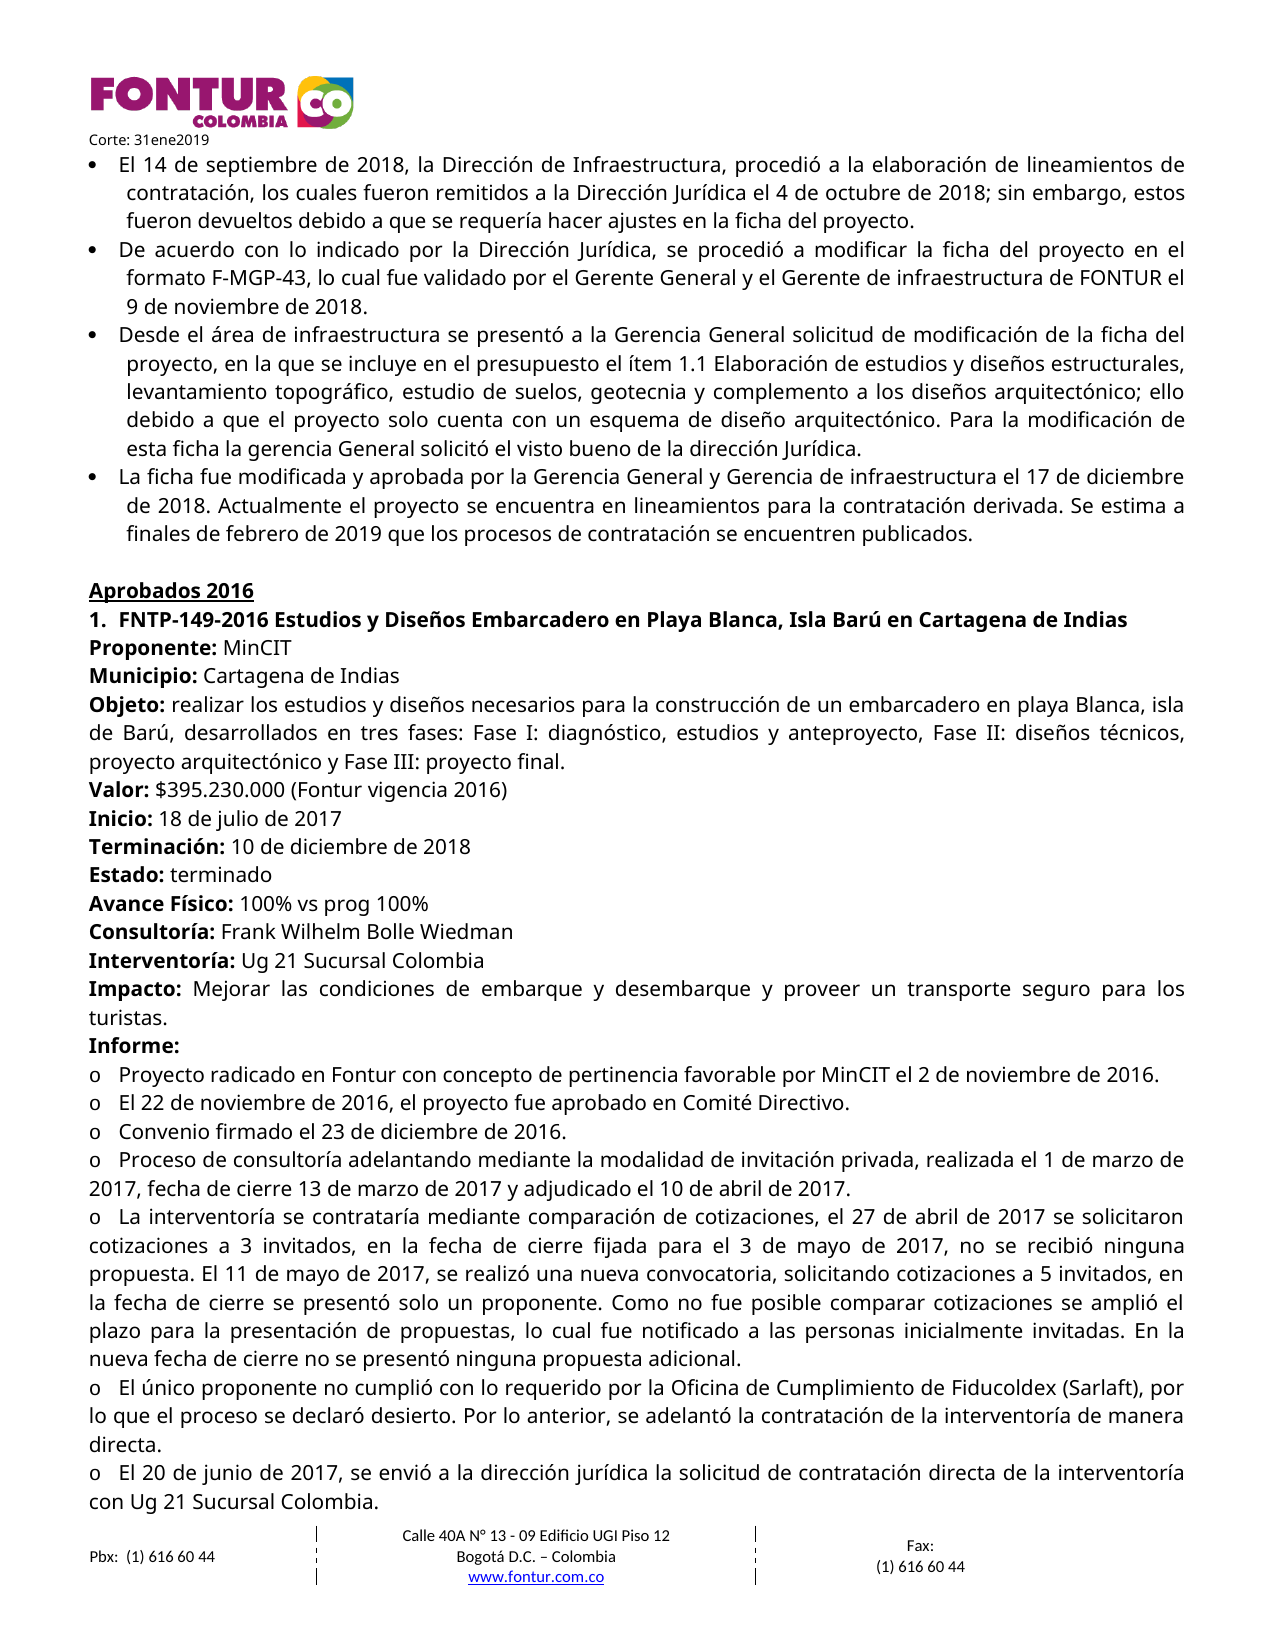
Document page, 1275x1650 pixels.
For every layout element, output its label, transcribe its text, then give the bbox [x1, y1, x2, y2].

list Proceso de consultoría adelantando mediante la modalidad de invitación privada, realizada el 1 de marzo de 2017, fecha de cierre 13 de marzo de 2017 y adjudicado el 10 de abril de 2017. [89, 1145, 1186, 1202]
list Desde el área de infraestructura se presentó a la Gerencia General solicitud de modificación de la ficha del proyecto, en la que se incluye en el presupuesto el ítem 1.1 Elaboración de estudios y diseños estructurales, levantamiento topográfico, estudio de suelos, geotecnia y complemento a los diseños arquitectónico; ello debido a que el proyecto solo cuenta con un esquema de diseño arquitectónico. Para la modificación de esta ficha la gerencia General solicitó el visto bueno de la dirección Jurídica. [89, 320, 1186, 462]
text Consultoría: Frank Wilhelm Bolle Wiedman [89, 917, 1186, 946]
picture [88, 73, 355, 130]
text Objeto: realizar los estudios y diseños necesarios para la construcción de un embarcadero en playa Blanca, isla de Barú, desarrollados en tres fases: Fase I: diagnóstico, estudios y anteproyecto, Fase II: diseños técnicos, proyecto arquitectónico y Fase III: proyecto final. [89, 690, 1186, 775]
text Municipio: Cartagena de Indias [89, 662, 1186, 690]
text Informe: [89, 1031, 1186, 1060]
list El 14 de septiembre de 2018, la Dirección de Infraestructura, procedió a la elaboración de lineamientos de contratación, los cuales fueron remitidos a la Dirección Jurídica el 4 de octubre de 2018; sin embargo, estos fueron devueltos debido a que se requería hacer ajustes en la ficha del proyecto. [89, 150, 1186, 235]
text Aprobados 2016 [89, 576, 1186, 605]
text Avance Físico: 100% vs prog 100% [89, 889, 1186, 917]
text Interventoría: Ug 21 Sucursal Colombia [89, 946, 1186, 974]
text Impacto: Mejorar las condiciones de embarque y desembarque y proveer un transporte seguro para los turistas. [89, 974, 1186, 1031]
list La ficha fue modificada y aprobada por la Gerencia General y Gerencia de infraestructura el 17 de diciembre de 2018. Actualmente el proyecto se encuentra en lineamientos para la contratación derivada. Se estima a finales de febrero de 2019 que los procesos de contratación se encuentren publicados. [89, 462, 1186, 548]
list El 20 de junio de 2017, se envió a la dirección jurídica la solicitud de contratación directa de la interventoría con Ug 21 Sucursal Colombia. [89, 1458, 1186, 1515]
text Inicio: 18 de julio de 2017 [89, 804, 1186, 832]
list La interventoría se contrataría mediante comparación de cotizaciones, el 27 de abril de 2017 se solicitaron cotizaciones a 3 invitados, en la fecha de cierre fijada para el 3 de mayo de 2017, no se recibió ninguna propuesta. El 11 de mayo de 2017, se realizó una nueva convocatoria, solicitando cotizaciones a 5 invitados, en la fecha de cierre se presentó solo un proponente. Como no fue posible comparar cotizaciones se amplió el plazo para la presentación de propuestas, lo cual fue notificado a las personas inicialmente invitadas. En la nueva fecha de cierre no se presentó ninguna propuesta adicional. [89, 1202, 1186, 1373]
list FNTP-149-2016 Estudios y Diseños Embarcadero en Playa Blanca, Isla Barú en Cartagena de Indias [89, 605, 1186, 633]
list El único proponente no cumplió con lo requerido por la Oficina de Cumplimiento de Fiducoldex (Sarlaft), por lo que el proceso se declaró desierto. Por lo anterior, se adelantó la contratación de la interventoría de manera directa. [89, 1373, 1186, 1458]
list Convenio firmado el 23 de diciembre de 2016. [89, 1117, 1186, 1145]
text Estado: terminado [89, 861, 1186, 889]
list El 22 de noviembre de 2016, el proyecto fue aprobado en Comité Directivo. [89, 1088, 1186, 1117]
list De acuerdo con lo indicado por la Dirección Jurídica, se procedió a modificar la ficha del proyecto en el formato F-MGP-43, lo cual fue validado por el Gerente General y el Gerente de infraestructura de FONTUR el 9 de noviembre de 2018. [89, 235, 1186, 320]
text Proponente: MinCIT [89, 633, 1186, 662]
text Valor: $395.230.000 (Fontur vigencia 2016) [89, 775, 1186, 804]
text Terminación: 10 de diciembre de 2018 [89, 832, 1186, 861]
list Proyecto radicado en Fontur con concepto de pertinencia favorable por MinCIT el 2 de noviembre de 2016. [89, 1060, 1186, 1088]
